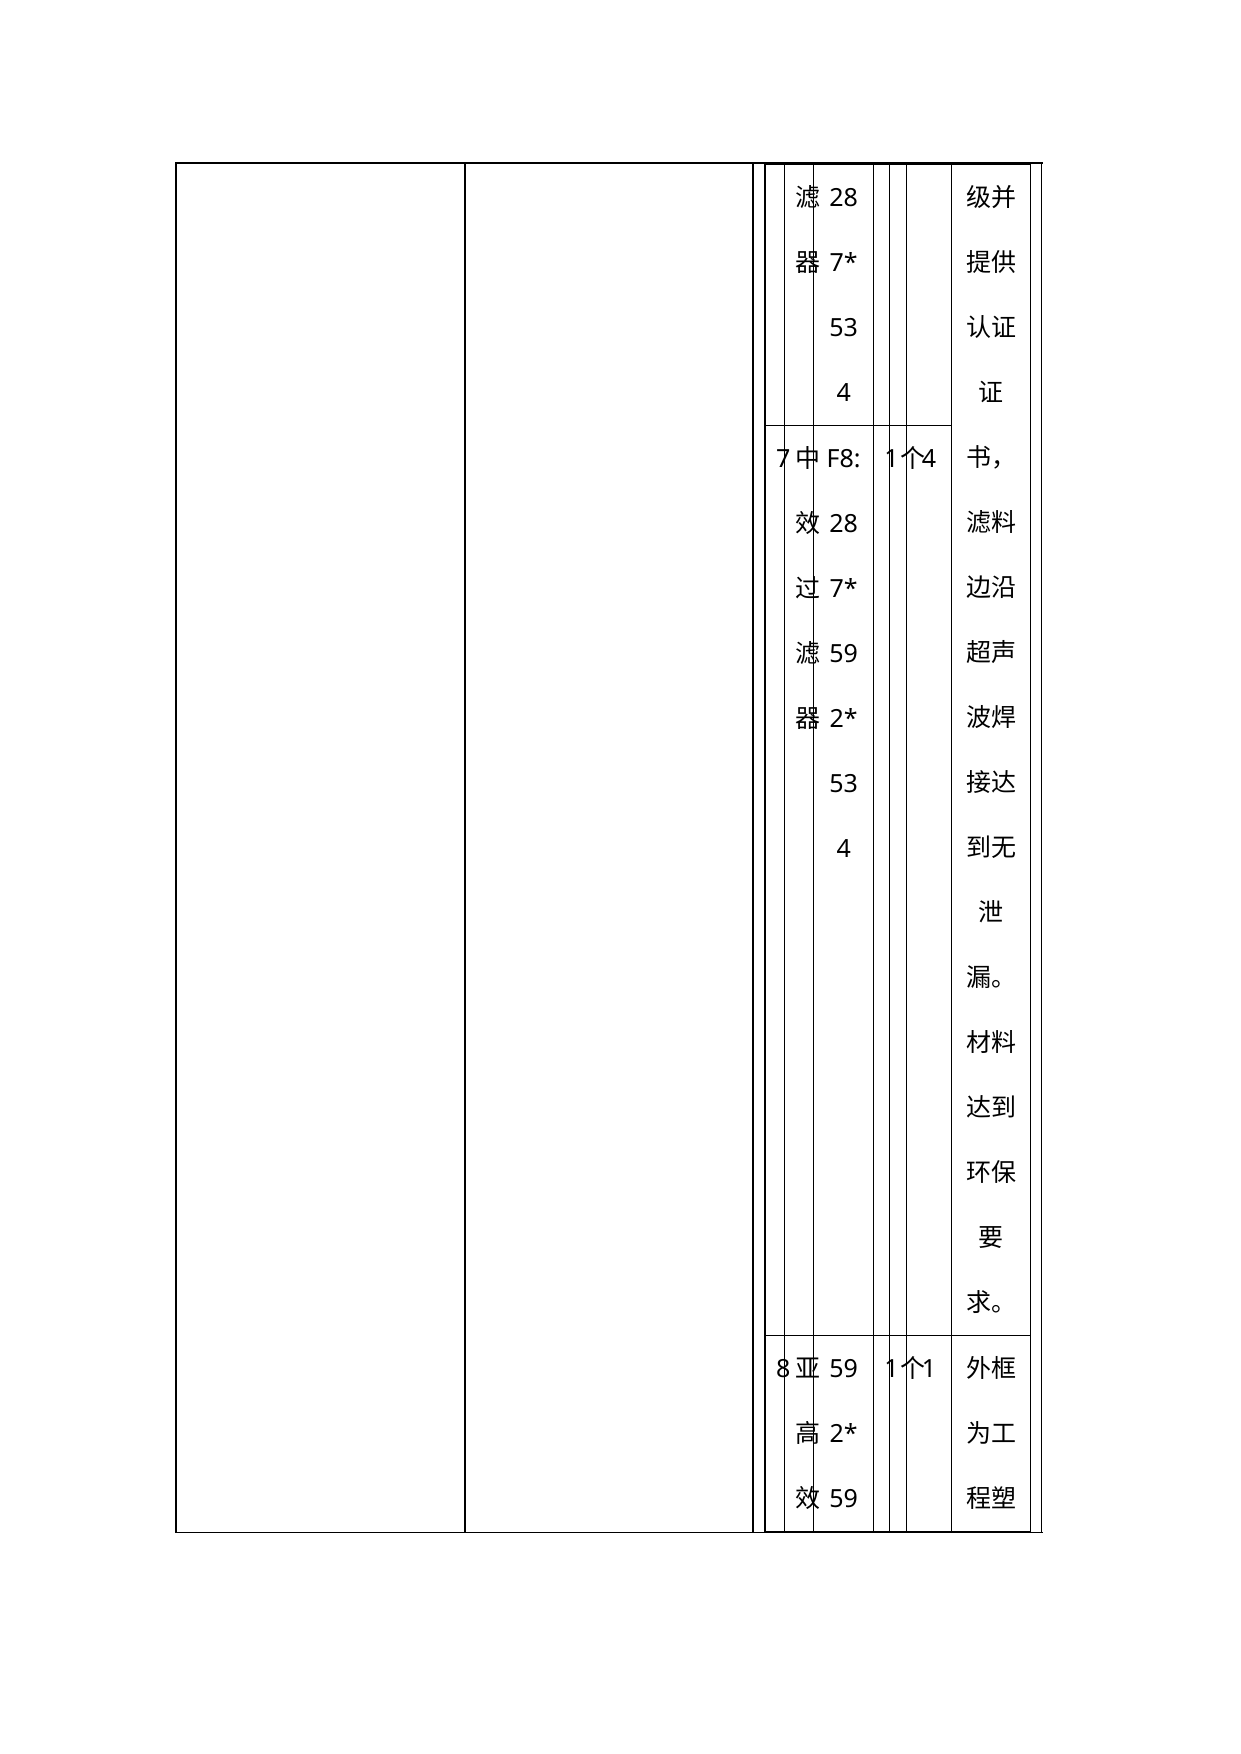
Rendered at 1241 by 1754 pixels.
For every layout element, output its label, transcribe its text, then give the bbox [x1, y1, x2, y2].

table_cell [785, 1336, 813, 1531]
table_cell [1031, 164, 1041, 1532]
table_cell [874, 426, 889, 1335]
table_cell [907, 426, 951, 1335]
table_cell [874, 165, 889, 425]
table_cell [466, 164, 752, 1532]
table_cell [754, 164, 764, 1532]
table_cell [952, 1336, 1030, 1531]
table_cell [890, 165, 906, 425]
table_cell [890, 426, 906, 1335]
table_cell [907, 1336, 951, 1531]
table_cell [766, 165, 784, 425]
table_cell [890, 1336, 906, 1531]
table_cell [814, 426, 873, 1335]
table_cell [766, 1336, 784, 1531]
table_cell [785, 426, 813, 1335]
table_cell 1 [177, 164, 464, 1532]
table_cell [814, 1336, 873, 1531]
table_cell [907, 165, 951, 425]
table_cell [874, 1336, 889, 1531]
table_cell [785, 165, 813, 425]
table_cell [952, 165, 1030, 1335]
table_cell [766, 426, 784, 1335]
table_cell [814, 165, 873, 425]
